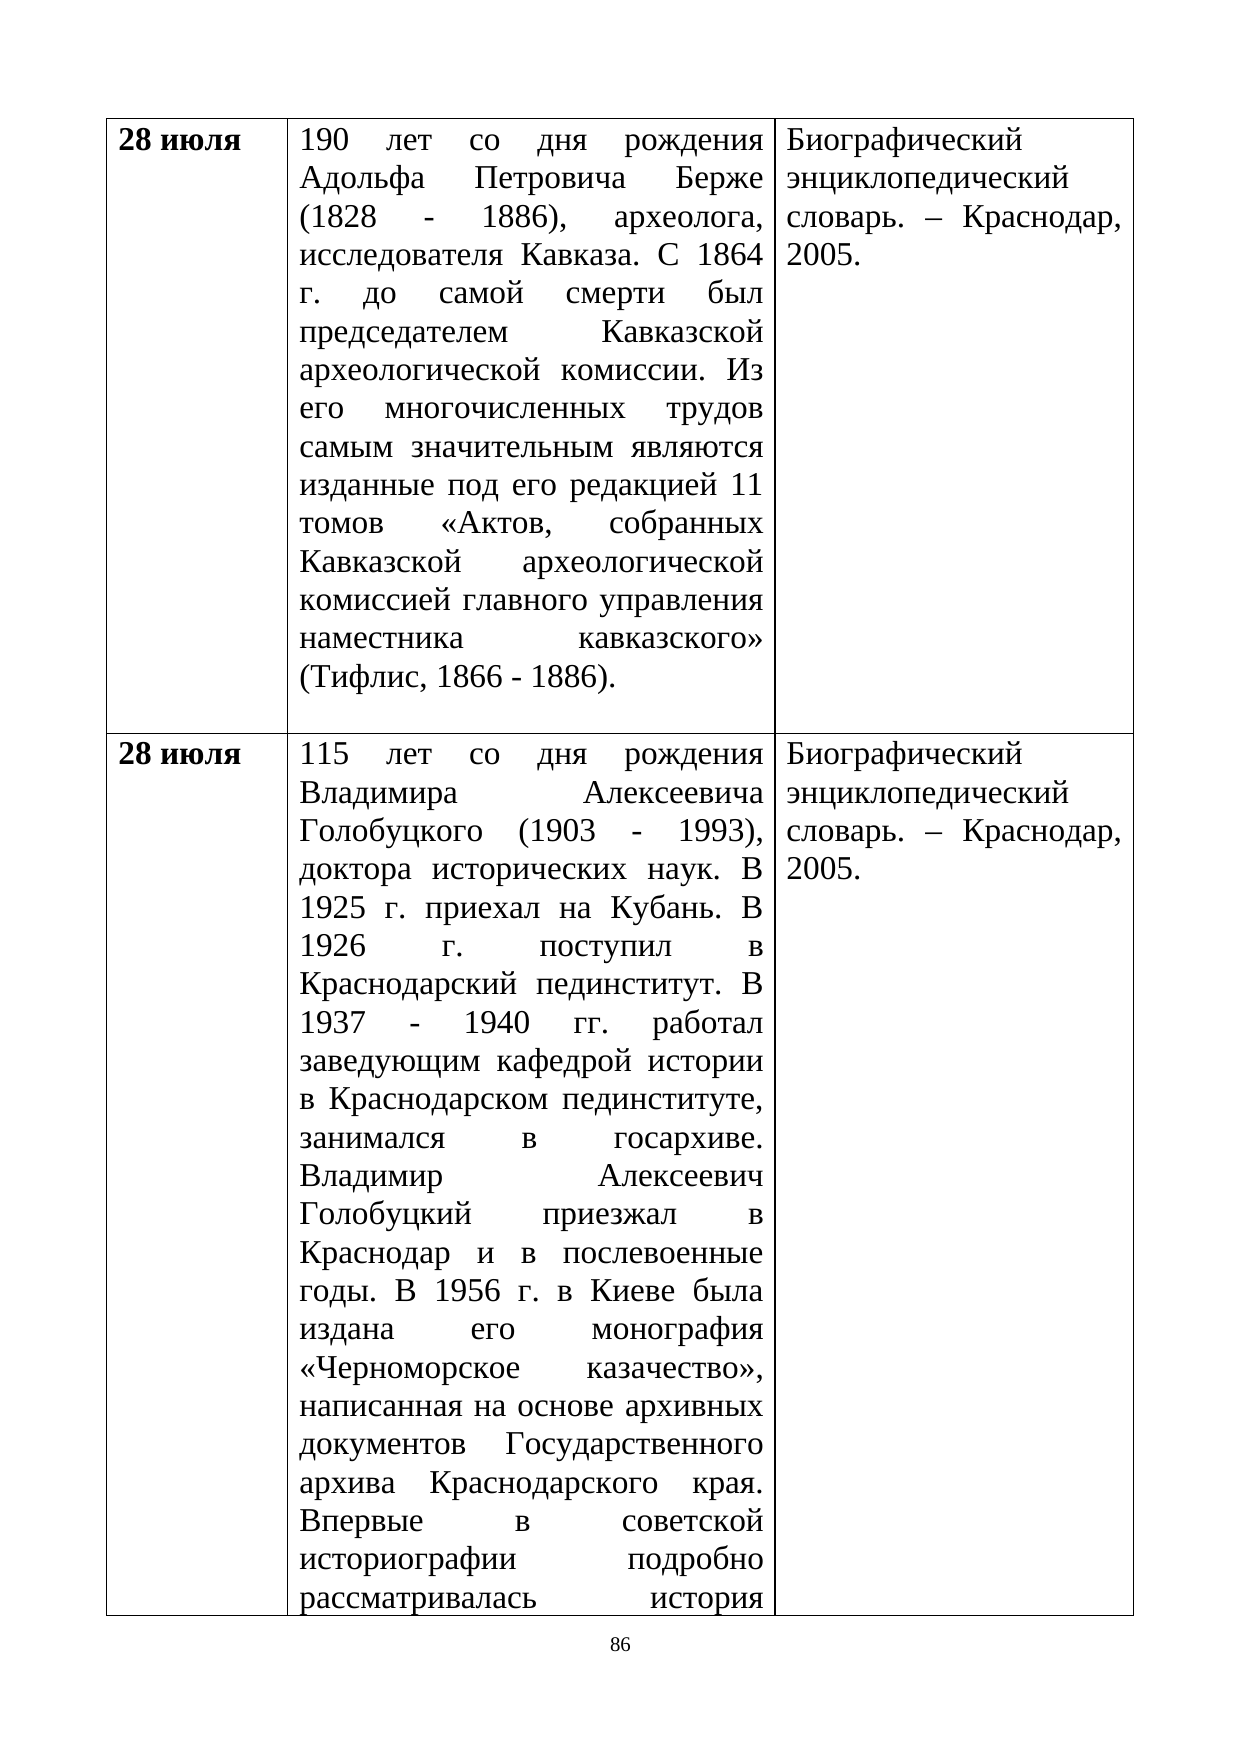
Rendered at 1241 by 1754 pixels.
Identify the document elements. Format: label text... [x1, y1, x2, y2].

table_cell 190 лет со дня рождения Адольфа Петровича Берже (1828 - 1886), археолога, исследователя Кавказа. С 1864 г. до самой смерти был председателем Кавказской археологической комиссии. Из его многочисленных трудов самым значительным являются изданные под его редакцией 11 томов «Актов, собранных Кавказской археологической комиссией главного управления наместника кавказского» (Тифлис, 1866 - 1886). [288, 119, 774, 732]
table_cell 28 июля [107, 734, 287, 1615]
table_cell Биографический энциклопедический словарь. – Краснодар, 2005. [776, 119, 1133, 732]
table_cell 28 июля [107, 119, 287, 732]
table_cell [288, 734, 774, 1615]
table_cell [776, 734, 1133, 1615]
